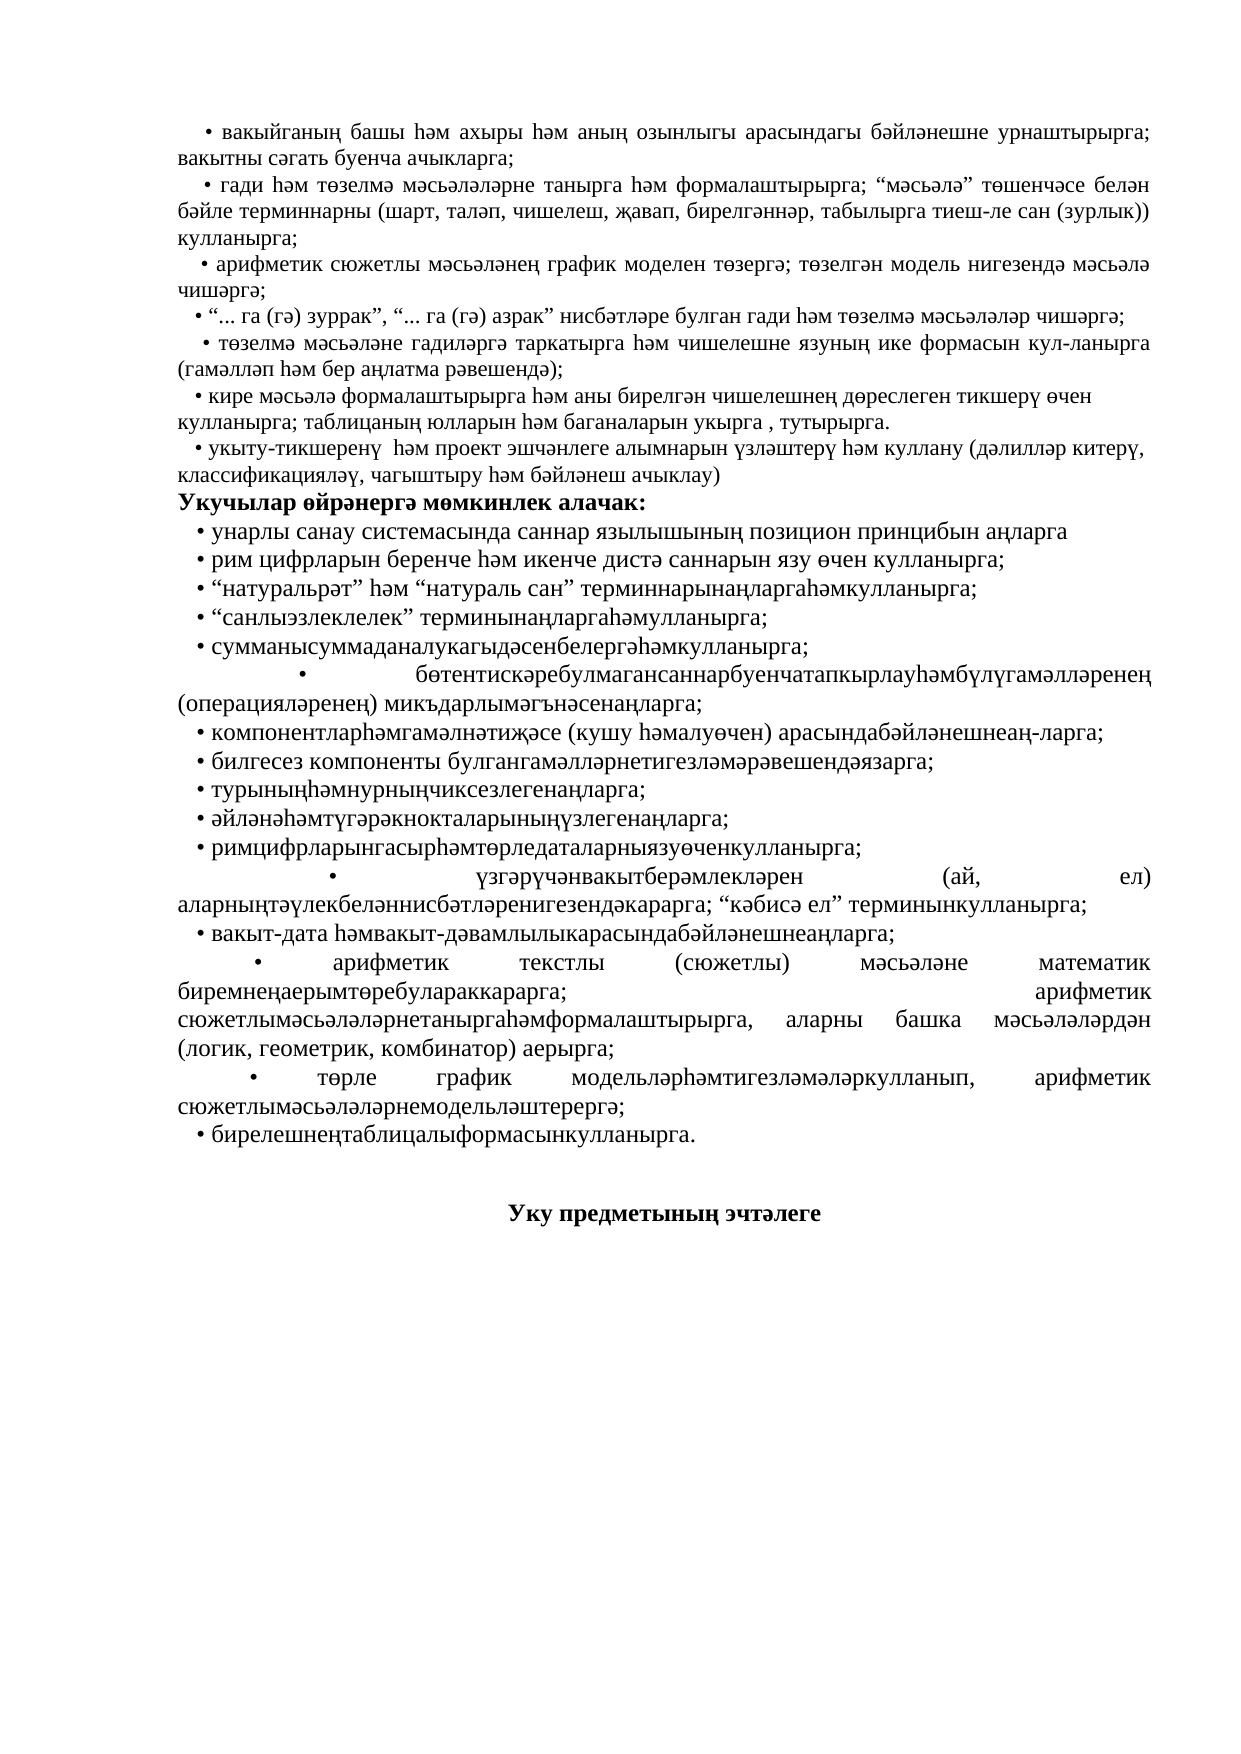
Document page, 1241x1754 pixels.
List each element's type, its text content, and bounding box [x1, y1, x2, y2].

text • арифметик сюжетлы мәсьәләнең график моделен төзергә; төзелгән модель нигезендә мәсьәлә чишәргә; [177, 250, 1152, 303]
text • бөтентискәребулмагансаннарбуенчатапкырлауһәмбүлүгамәлләренең (операцияләренең) микъдарлымәгънәсенаңларга; [177, 659, 1152, 717]
text • гади һәм төзелмә мәсьәләләрне танырга һәм формалаштырырга; “мәсьәлә” төшенчәсе белән бәйле терминнарны (шарт, таләп, чишелеш, җавап, бирелгәннәр, табылырга тиеш-ле сан (зурлык)) кулланырга; [177, 171, 1152, 250]
text • римцифрларынгасырһәмтөрледаталарныязуөченкулланырга; [177, 832, 1152, 861]
text • укыту-тикшеренү һәм проект эшчәнлеге алымнарын үзләштерү һәм куллану (дәлилләр китерү, классификацияләү, чагыштыру һәм бәйләнеш ачыклау) [177, 434, 1152, 487]
text • әйләнәһәмтүгәрәкнокталарыныңүзлегенаңларга; [177, 803, 1152, 832]
text • унарлы санау системасында саннар язылышының позицион принцибын аңларга [177, 516, 1152, 544]
text • төрле график модельләрһәмтигезләмәләркулланып, арифметик сюжетлымәсьәләләрнемодельләштерергә; [177, 1062, 1152, 1119]
text • “санлыэзлеклелек” терминынаңларгаһәмулланырга; [177, 602, 1152, 631]
text • компонентларһәмгамәлнәтиҗәсе (кушу һәмалуөчен) арасындабәйләнешнеаң-ларга; [177, 717, 1152, 746]
text • турыныңһәмнурныңчиксезлегенаңларга; [177, 774, 1152, 803]
text • билгесез компоненты булгангамәлләрнетигезләмәрәвешендәязарга; [177, 746, 1152, 774]
text • “... га (гә) зуррак”, “... га (гә) азрак” нисбәтләре булган гади һәм төзелмә мәсьәләләр чишәргә; [177, 303, 1152, 329]
text • үзгәрүчәнвакытберәмлекләрен (ай, ел) аларныңтәүлекбеләннисбәтләренигезендәкарарга; “кәбисә ел” терминынкулланырга; [177, 861, 1152, 918]
text • төзелмә мәсьәләне гадиләргә таркатырга һәм чишелешне язуның ике формасын кул-ланырга (гамәлләп һәм бер аңлатма рәвешендә); [177, 329, 1152, 382]
text • рим цифрларын беренче һәм икенче дистә саннарын язу өчен кулланырга; [177, 544, 1152, 573]
text • кире мәсьәлә формалаштырырга һәм аны бирелгән чишелешнең дөреслеген тикшерү өчен кулланырга; таблицаның юлларын һәм баганаларын укырга , тутырырга. [177, 382, 1152, 434]
text • вакыт-дата һәмвакыт-дәвамлылыкарасындабәйләнешнеаңларга; [177, 918, 1152, 947]
text • вакыйганың башы һәм ахыры һәм аның озынлыгы арасындагы бәйләнешне урнаштырырга; вакытны сәгать буенча ачыкларга; [177, 118, 1152, 171]
text Укучылар өйрәнергә мөмкинлек алачак: [177, 487, 1152, 516]
text Уку предметының эчтәлеге [177, 1198, 1152, 1227]
text • арифметик текстлы (сюжетлы) мәсьәләне математик биремнеңаерымтөребулараккарарга; арифметик сюжетлымәсьәләләрнетаныргаһәмформалаштырырга, аларны башка мәсьәләләрдән (логик, геометрик, комбинатор) аерырга; [177, 947, 1152, 1062]
text • сумманысуммаданалукагыдәсенбелергәһәмкулланырга; [177, 631, 1152, 659]
text • “натуральрәт” һәм “натураль сан” терминнарынаңларгаһәмкулланырга; [177, 573, 1152, 602]
text • бирелешнеңтаблицалыформасынкулланырга. [177, 1119, 1152, 1148]
